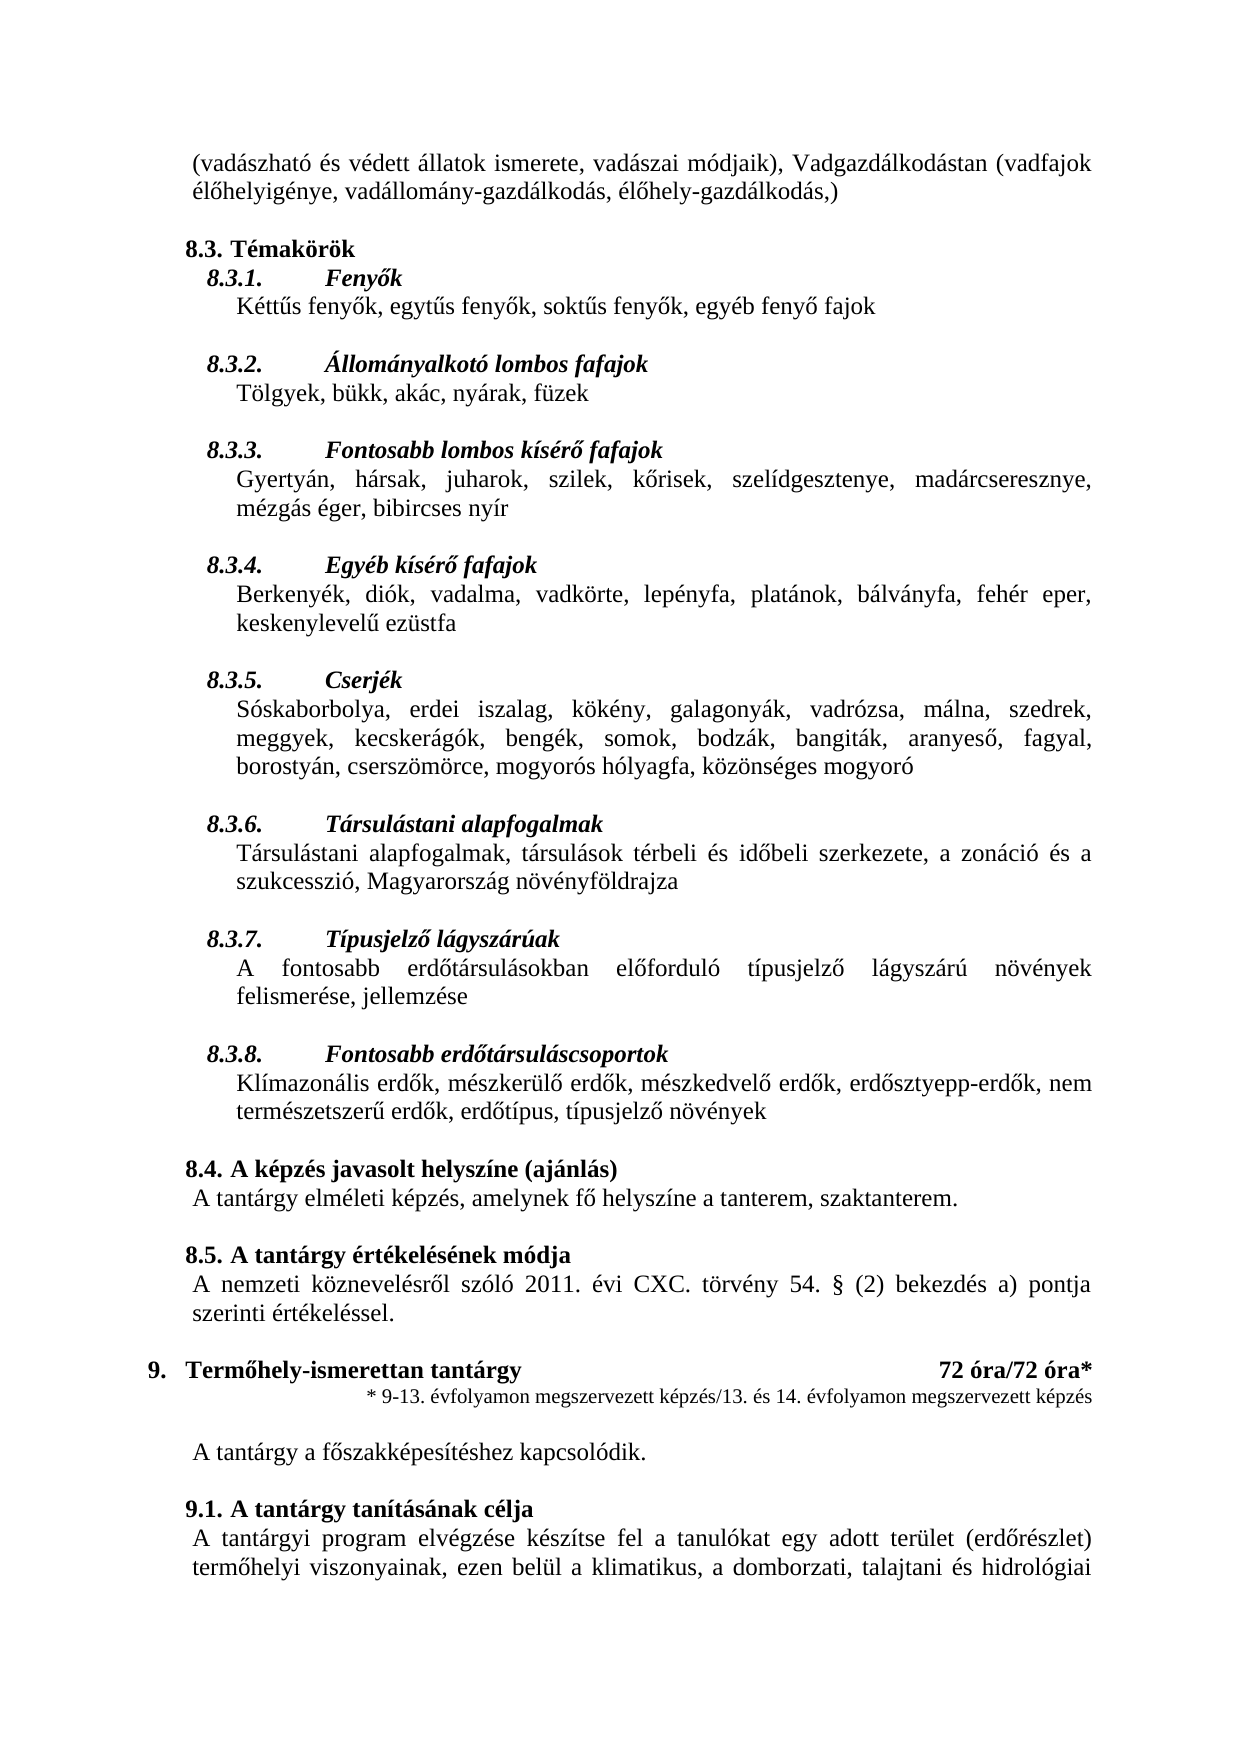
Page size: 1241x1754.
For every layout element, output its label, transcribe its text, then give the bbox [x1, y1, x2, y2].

text Berkenyék, diók, vadalma, vadkörte, lepényfa, platánok, bálványfa, fehér eper, keskenylevelű ezüstfa [236, 579, 1093, 636]
list Típusjelző lágyszárúak [207, 924, 1093, 953]
text Klímazonális erdők, mészkerülő erdők, mészkedvelő erdők, erdősztyepp-erdők, nem természetszerű erdők, erdőtípus, típusjelző növények [236, 1068, 1093, 1125]
list Termőhely-ismerettan tantárgy 72 óra/72 óra* [148, 1355, 1093, 1384]
text A tantárgy a főszakképesítéshez kapcsolódik. [192, 1437, 1093, 1465]
list Társulástani alapfogalmak [207, 809, 1093, 838]
list Fontosabb lombos kísérő fafajok [207, 435, 1093, 464]
text Társulástani alapfogalmak, társulások térbeli és időbeli szerkezete, a zonáció és a szukcesszió, Magyarország növényföldrajza [236, 838, 1093, 895]
list Cserjék [207, 665, 1093, 694]
list A tantárgy értékelésének módja [185, 1240, 1093, 1269]
list Egyéb kísérő fafajok [207, 550, 1093, 579]
list A képzés javasolt helyszíne (ajánlás) [185, 1154, 1093, 1183]
list Fenyők [207, 263, 1093, 291]
text * 9-13. évfolyamon megszervezett képzés/13. és 14. évfolyamon megszervezett képzés [148, 1384, 1093, 1408]
list A tantárgy tanításának célja [185, 1494, 1093, 1523]
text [192, 148, 1093, 205]
list Állományalkotó lombos fafajok [207, 349, 1093, 378]
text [192, 1523, 1093, 1580]
list Témakörök [185, 234, 1093, 263]
list Fontosabb erdőtársuláscsoportok [207, 1039, 1093, 1068]
text Kéttűs fenyők, egytűs fenyők, soktűs fenyők, egyéb fenyő fajok [236, 291, 1093, 320]
text A fontosabb erdőtársulásokban előforduló típusjelző lágyszárú növények felismerése, jellemzése [236, 953, 1093, 1010]
text Gyertyán, hársak, juharok, szilek, kőrisek, szelídgesztenye, madárcseresznye, mézgás éger, bibircses nyír [236, 464, 1093, 521]
text A nemzeti köznevelésről szóló 2011. évi CXC. törvény 54. § (2) bekezdés a) pontja szerinti értékeléssel. [192, 1269, 1093, 1326]
text A tantárgy elméleti képzés, amelynek fő helyszíne a tanterem, szaktanterem. [192, 1183, 1093, 1211]
text Sóskaborbolya, erdei iszalag, kökény, galagonyák, vadrózsa, málna, szedrek, meggyek, kecskerágók, bengék, somok, bodzák, bangiták, aranyeső, fagyal, borostyán, cserszömörce, mogyorós hólyagfa, közönséges mogyoró [236, 694, 1093, 780]
text Tölgyek, bükk, akác, nyárak, füzek [236, 378, 1093, 406]
